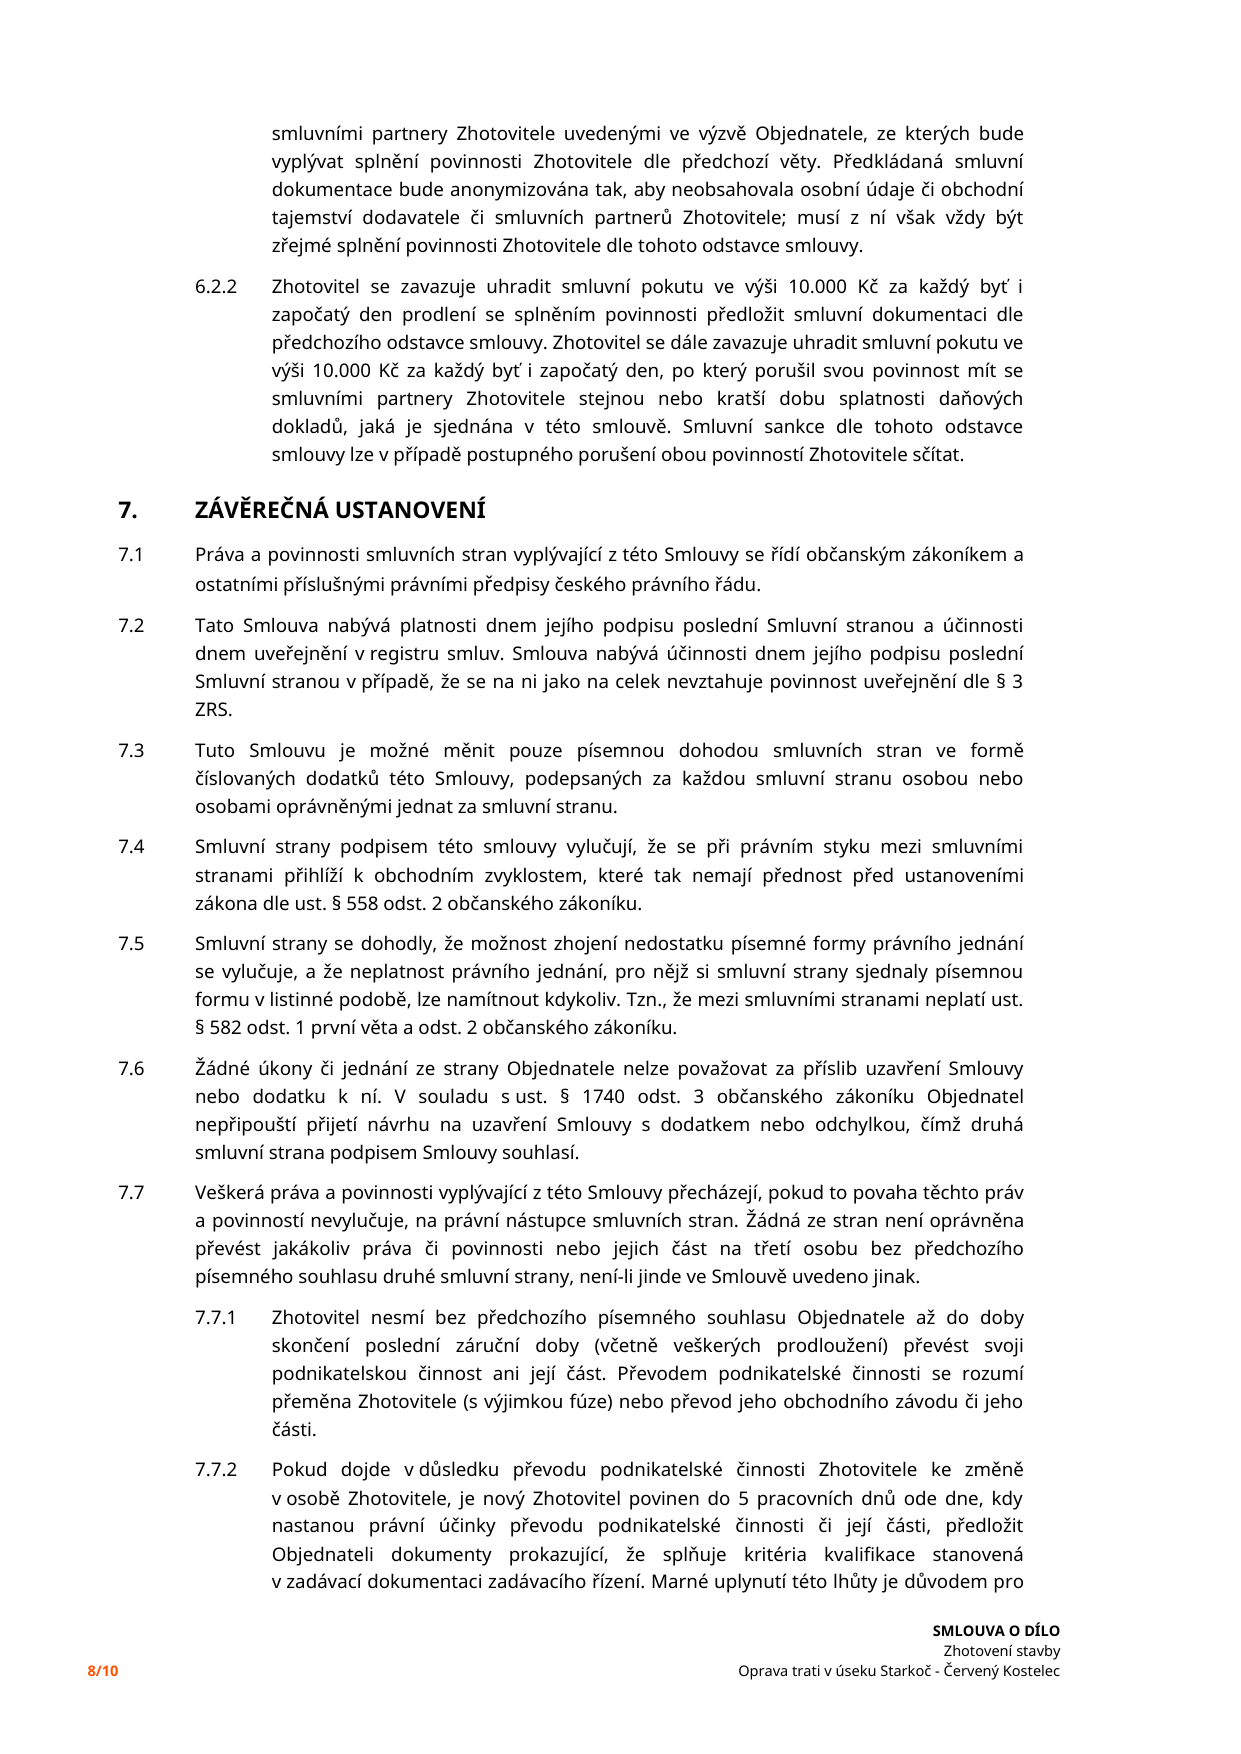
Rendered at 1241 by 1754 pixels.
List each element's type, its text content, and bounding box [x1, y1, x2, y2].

text Zhotovitel nesmí bez předchozího písemného souhlasu Objednatele až do doby skončení poslední záruční doby (včetně veškerých prodloužení) převést svoji podnikatelskou činnost ani její část. Převodem podnikatelské činnosti se rozumí přeměna Zhotovitele (s výjimkou fúze) nebo převod jeho obchodního závodu či jeho části. [195, 1304, 1024, 1442]
text Tato Smlouva nabývá platnosti dnem jejího podpisu poslední Smluvní stranou a účinnosti dnem uveřejnění v registru smluv. Smlouva nabývá účinnosti dnem jejího podpisu poslední Smluvní stranou v případě, že se na ni jako na celek nevztahuje povinnost uveřejnění dle § 3 ZRS. [118, 613, 1024, 722]
text Práva a povinnosti smluvních stran vyplývající z této Smlouvy se řídí občanským zákoníkem a ostatními příslušnými právními předpisy českého právního řádu. [118, 541, 1024, 597]
text Tuto Smlouvu je možné měnit pouze písemnou dohodou smluvních stran ve formě číslovaných dodatků této Smlouvy, podepsaných za každou smluvní stranu osobou nebo osobami oprávněnými jednat za smluvní stranu. [118, 737, 1024, 819]
text Žádné úkony či jednání ze strany Objednatele nelze považovat za příslib uzavření Smlouvy nebo dodatku k ní. V souladu s ust. § 1740 odst. 3 občanského zákoníku Objednatel nepřipouští přijetí návrhu na uzavření Smlouvy s dodatkem nebo odchylkou, čímž druhá smluvní strana podpisem Smlouvy souhlasí. [118, 1055, 1024, 1164]
text Zhotovitel se zavazuje uhradit smluvní pokutu ve výši 10.000 Kč za každý byť i započatý den prodlení se splněním povinnosti předložit smluvní dokumentaci dle předchozího odstavce smlouvy. Zhotovitel se dále zavazuje uhradit smluvní pokutu ve výši 10.000 Kč za každý byť i započatý den, po který porušil svou povinnost mít se smluvními partnery Zhotovitele stejnou nebo kratší dobu splatnosti daňových dokladů, jaká je sjednána v této smlouvě. Smluvní sankce dle tohoto odstavce smlouvy lze v případě postupného porušení obou povinností Zhotovitele sčítat. [195, 273, 1024, 467]
text ZÁVĚREČNÁ USTANOVENÍ [118, 494, 1024, 526]
text Smluvní strany se dohodly, že možnost zhojení nedostatku písemné formy právního jednání se vylučuje, a že neplatnost právního jednání, pro nějž si smluvní strany sjednaly písemnou formu v listinné podobě, lze namítnout kdykoliv. Tzn., že mezi smluvními stranami neplatí ust. § 582 odst. 1 první věta a odst. 2 občanského zákoníku. [118, 930, 1024, 1040]
text Veškerá práva a povinnosti vyplývající z této Smlouvy přecházejí, pokud to povaha těchto práv a povinností nevylučuje, na právní nástupce smluvních stran. Žádná ze stran není oprávněna převést jakákoliv práva či povinnosti nebo jejich část na třetí osobu bez předchozího písemného souhlasu druhé smluvní strany, není-li jinde ve Smlouvě uvedeno jinak. [118, 1179, 1024, 1289]
text Smluvní strany podpisem této smlouvy vylučují, že se při právním styku mezi smluvními stranami přihlíží k obchodním zvyklostem, které tak nemají přednost před ustanoveními zákona dle ust. § 558 odst. 2 občanského zákoníku. [118, 834, 1024, 915]
